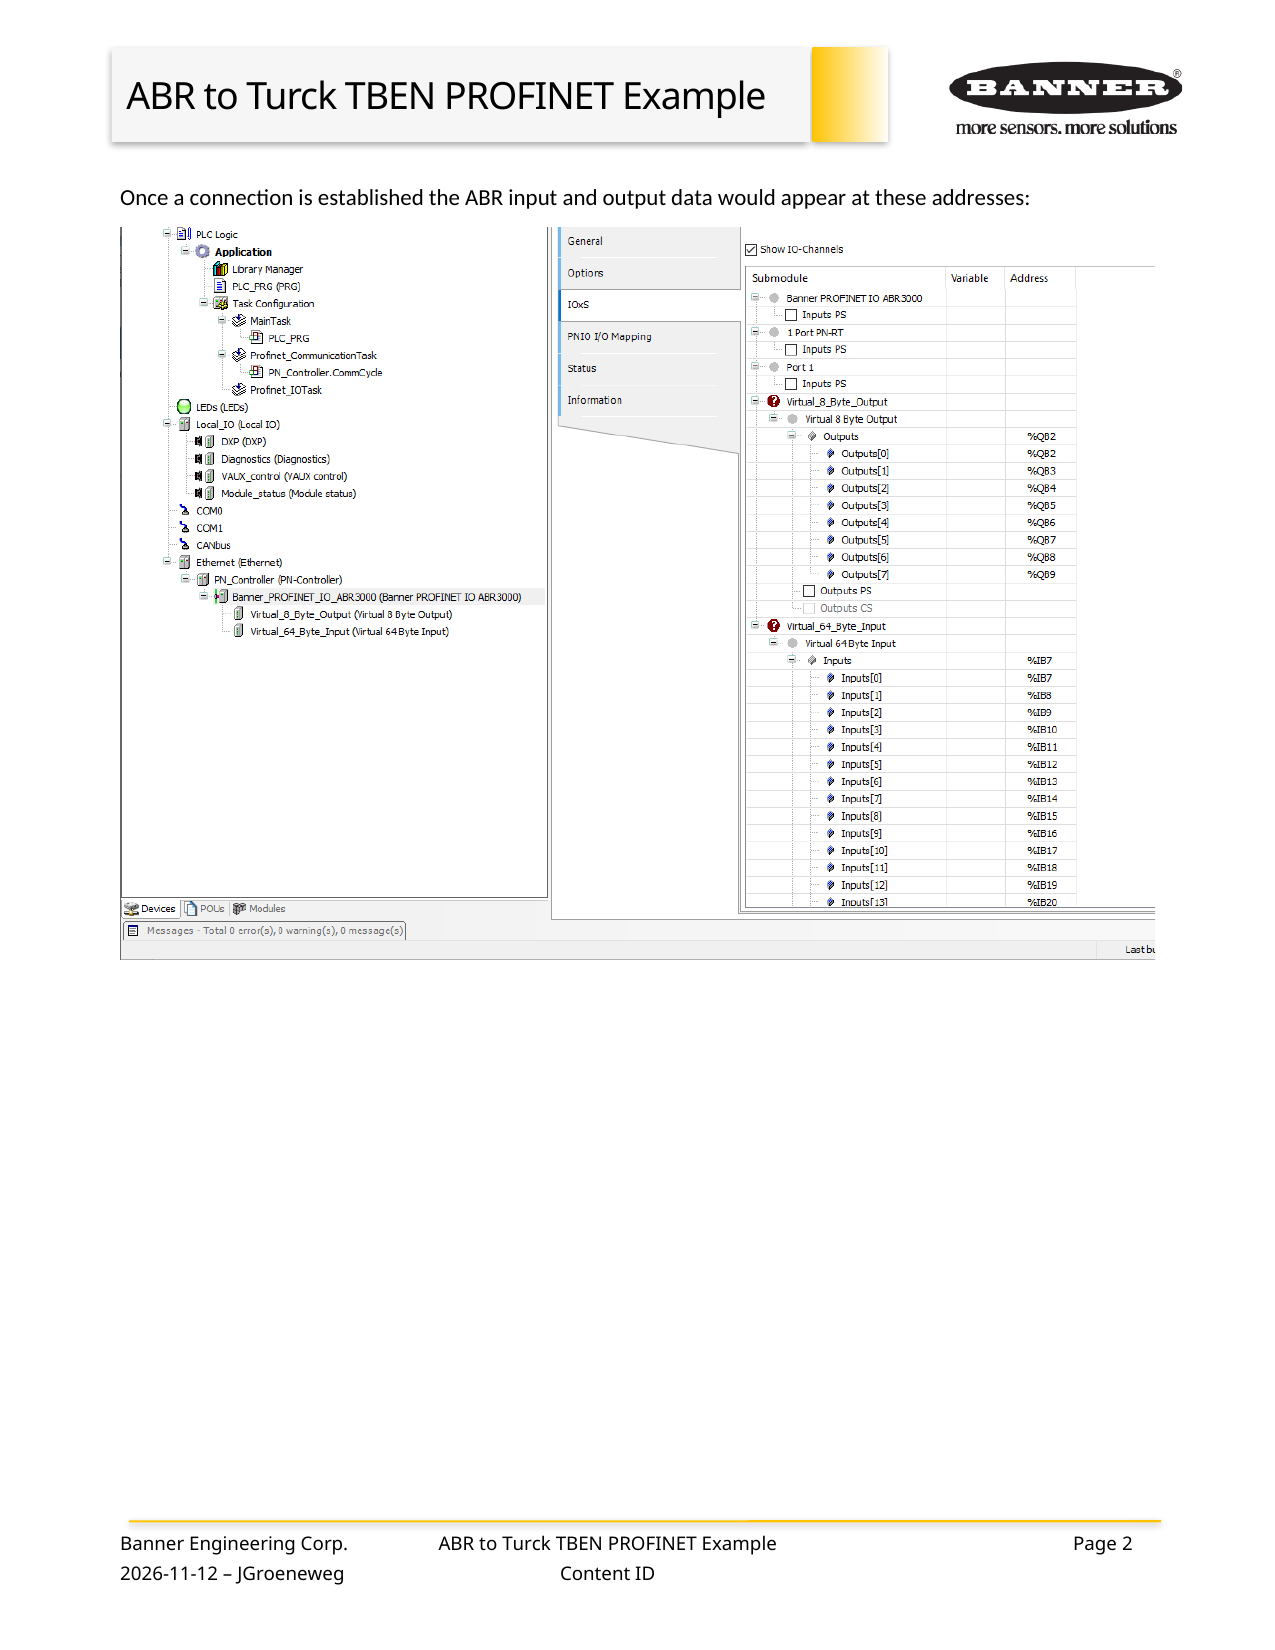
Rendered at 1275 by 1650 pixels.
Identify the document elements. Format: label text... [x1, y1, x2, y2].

picture [120, 227, 1155, 960]
text Once a connection is established the ABR input and output data would appear at these addresses: [120, 183, 1155, 211]
